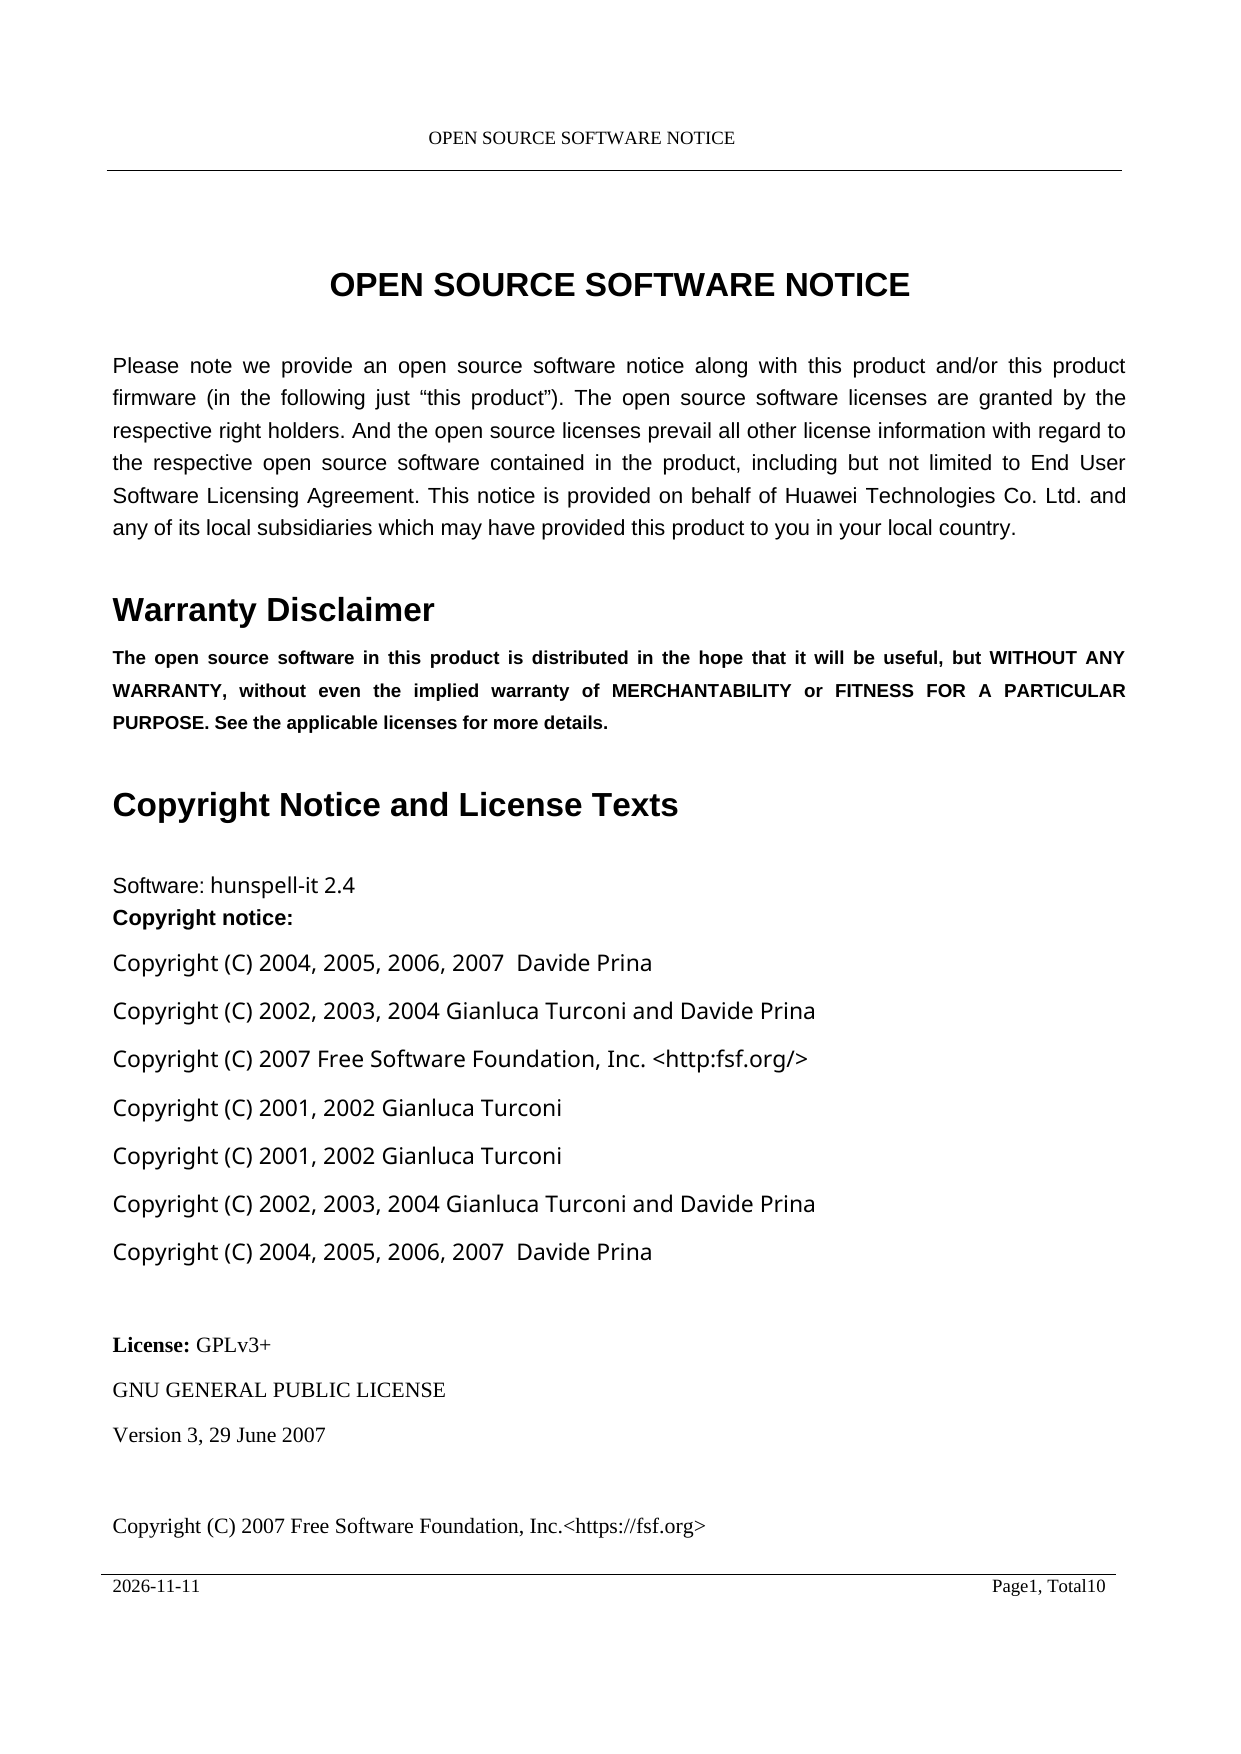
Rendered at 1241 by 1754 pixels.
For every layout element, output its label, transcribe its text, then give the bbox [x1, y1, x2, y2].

text GNU GENERAL PUBLIC LICENSE [112, 1374, 1128, 1406]
text The open source software in this product is distributed in the hope that it will be useful, but WITHOUT ANY WARRANTY, without even the implied warranty of MERCHANTABILITY or FITNESS FOR A PARTICULAR PURPOSE. See the applicable licenses for more details. [112, 641, 1128, 739]
text Copyright (C) 2004, 2005, 2006, 2007 Davide Prina [112, 947, 1128, 979]
text Copyright (C) 2001, 2002 Gianluca Turconi [112, 1139, 1128, 1172]
text OPEN SOURCE SOFTWARE NOTICE [112, 251, 1128, 316]
text License: GPLv3+ [112, 1328, 1128, 1361]
text Copyright (C) 2001, 2002 Gianluca Turconi [112, 1091, 1128, 1123]
text Warranty Disclaimer [112, 576, 1128, 641]
text Copyright notice: [112, 901, 1128, 934]
text Copyright (C) 2002, 2003, 2004 Gianluca Turconi and Davide Prina [112, 1187, 1128, 1220]
text Software: hunspell-it 2.4 [112, 869, 1128, 901]
text Copyright Notice and License Texts [112, 771, 1128, 836]
text Copyright (C) 2007 Free Software Foundation, Inc. <http:fsf.org/> [112, 1043, 1128, 1075]
text Copyright (C) 2004, 2005, 2006, 2007 Davide Prina [112, 1235, 1128, 1268]
text Version 3, 29 June 2007 [112, 1419, 1128, 1451]
text Copyright (C) 2007 Free Software Foundation, Inc.<https://fsf.org> [112, 1509, 1128, 1541]
text Please note we provide an open source software notice along with this product and/or this product firmware (in the following just “this product”). The open source software licenses are granted by the respective right holders. And the open source licenses prevail all other license information with regard to the respective open source software contained in the product, including but not limited to End User Software Licensing Agreement. This notice is provided on behalf of Huawei Technologies Co. Ltd. and any of its local subsidiaries which may have provided this product to you in your local country. [112, 349, 1128, 544]
text Copyright (C) 2002, 2003, 2004 Gianluca Turconi and Davide Prina [112, 995, 1128, 1027]
